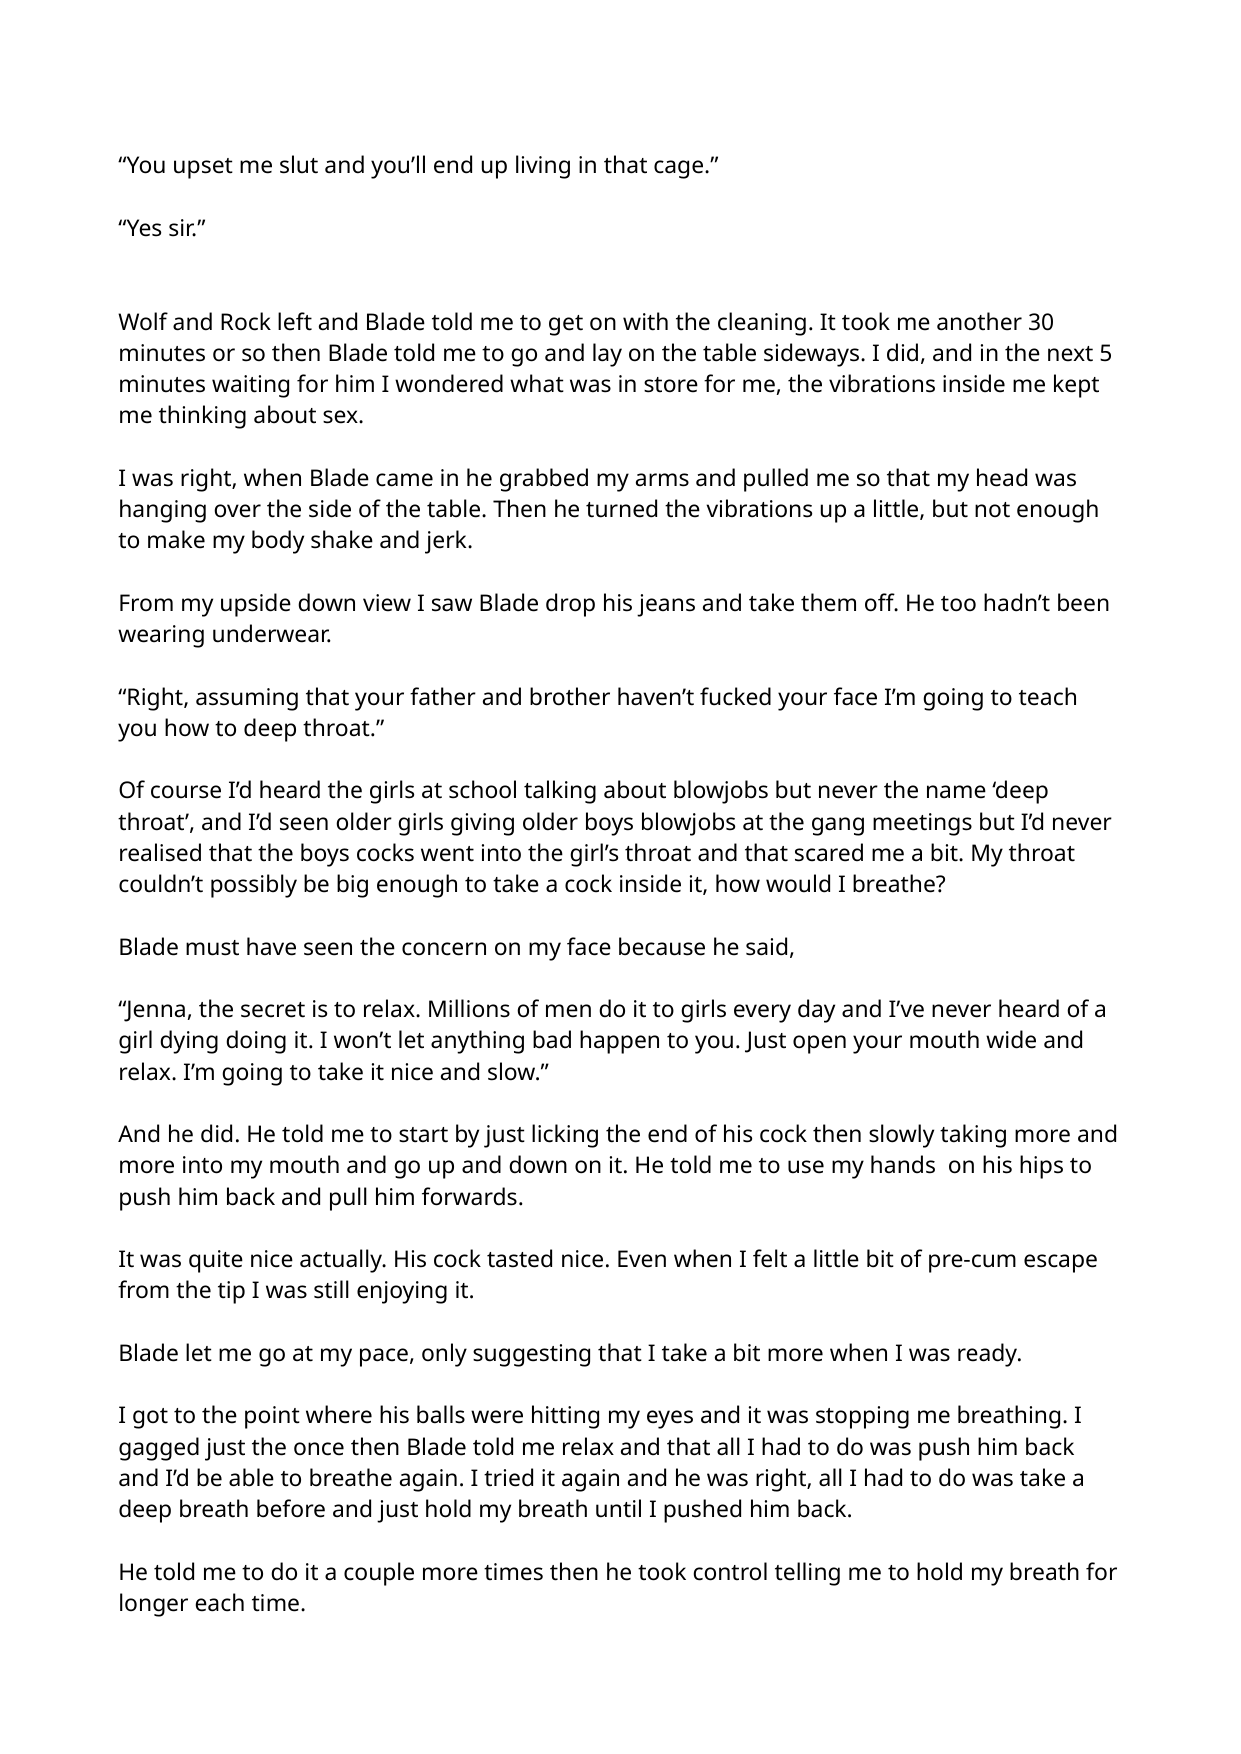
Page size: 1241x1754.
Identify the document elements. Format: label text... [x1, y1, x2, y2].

text Of course I’d heard the girls at school talking about blowjobs but never the name ‘deep throat’, and I’d seen older girls giving older boys blowjobs at the gang meetings but I’d never realised that the boys cocks went into the girl’s throat and that scared me a bit. My throat couldn’t possibly be big enough to take a cock inside it, how would I breathe? [118, 774, 1122, 899]
text Blade let me go at my pace, only suggesting that I take a bit more when I was ready. [118, 1337, 1122, 1368]
text He told me to do it a couple more times then he took control telling me to hold my breath for longer each time. [118, 1556, 1122, 1618]
text Blade must have seen the concern on my face because he said, [118, 931, 1122, 962]
text And he did. He told me to start by just licking the end of his cock then slowly taking more and more into my mouth and go up and down on it. He told me to use my hands on his hips to push him back and pull him forwards. [118, 1118, 1122, 1212]
text From my upside down view I saw Blade drop his jeans and take them off. He too hadn’t been wearing underwear. [118, 587, 1122, 649]
text Wolf and Rock left and Blade told me to get on with the cleaning. It took me another 30 minutes or so then Blade told me to go and lay on the table sideways. I did, and in the next 5 minutes waiting for him I wondered what was in store for me, the vibrations inside me kept me thinking about sex. [118, 306, 1122, 431]
text “Right, assuming that your father and brother haven’t fucked your face I’m going to teach you how to deep throat.” [118, 681, 1122, 743]
text “Yes sir.” [118, 212, 1122, 243]
text “Jenna, the secret is to relax. Millions of men do it to girls every day and I’ve never heard of a girl dying doing it. I won’t let anything bad happen to you. Just open your mouth wide and relax. I’m going to take it nice and slow.” [118, 993, 1122, 1087]
text It was quite nice actually. His cock tasted nice. Even when I felt a little bit of pre-cum escape from the tip I was still enjoying it. [118, 1243, 1122, 1306]
text “You upset me slut and you’ll end up living in that cage.” [118, 149, 1122, 181]
text I was right, when Blade came in he grabbed my arms and pulled me so that my head was hanging over the side of the table. Then he turned the vibrations up a little, but not enough to make my body shake and jerk. [118, 462, 1122, 556]
text I got to the point where his balls were hitting my eyes and it was stopping me breathing. I gagged just the once then Blade told me relax and that all I had to do was push him back and I’d be able to breathe again. I tried it again and he was right, all I had to do was take a deep breath before and just hold my breath until I pushed him back. [118, 1399, 1122, 1524]
